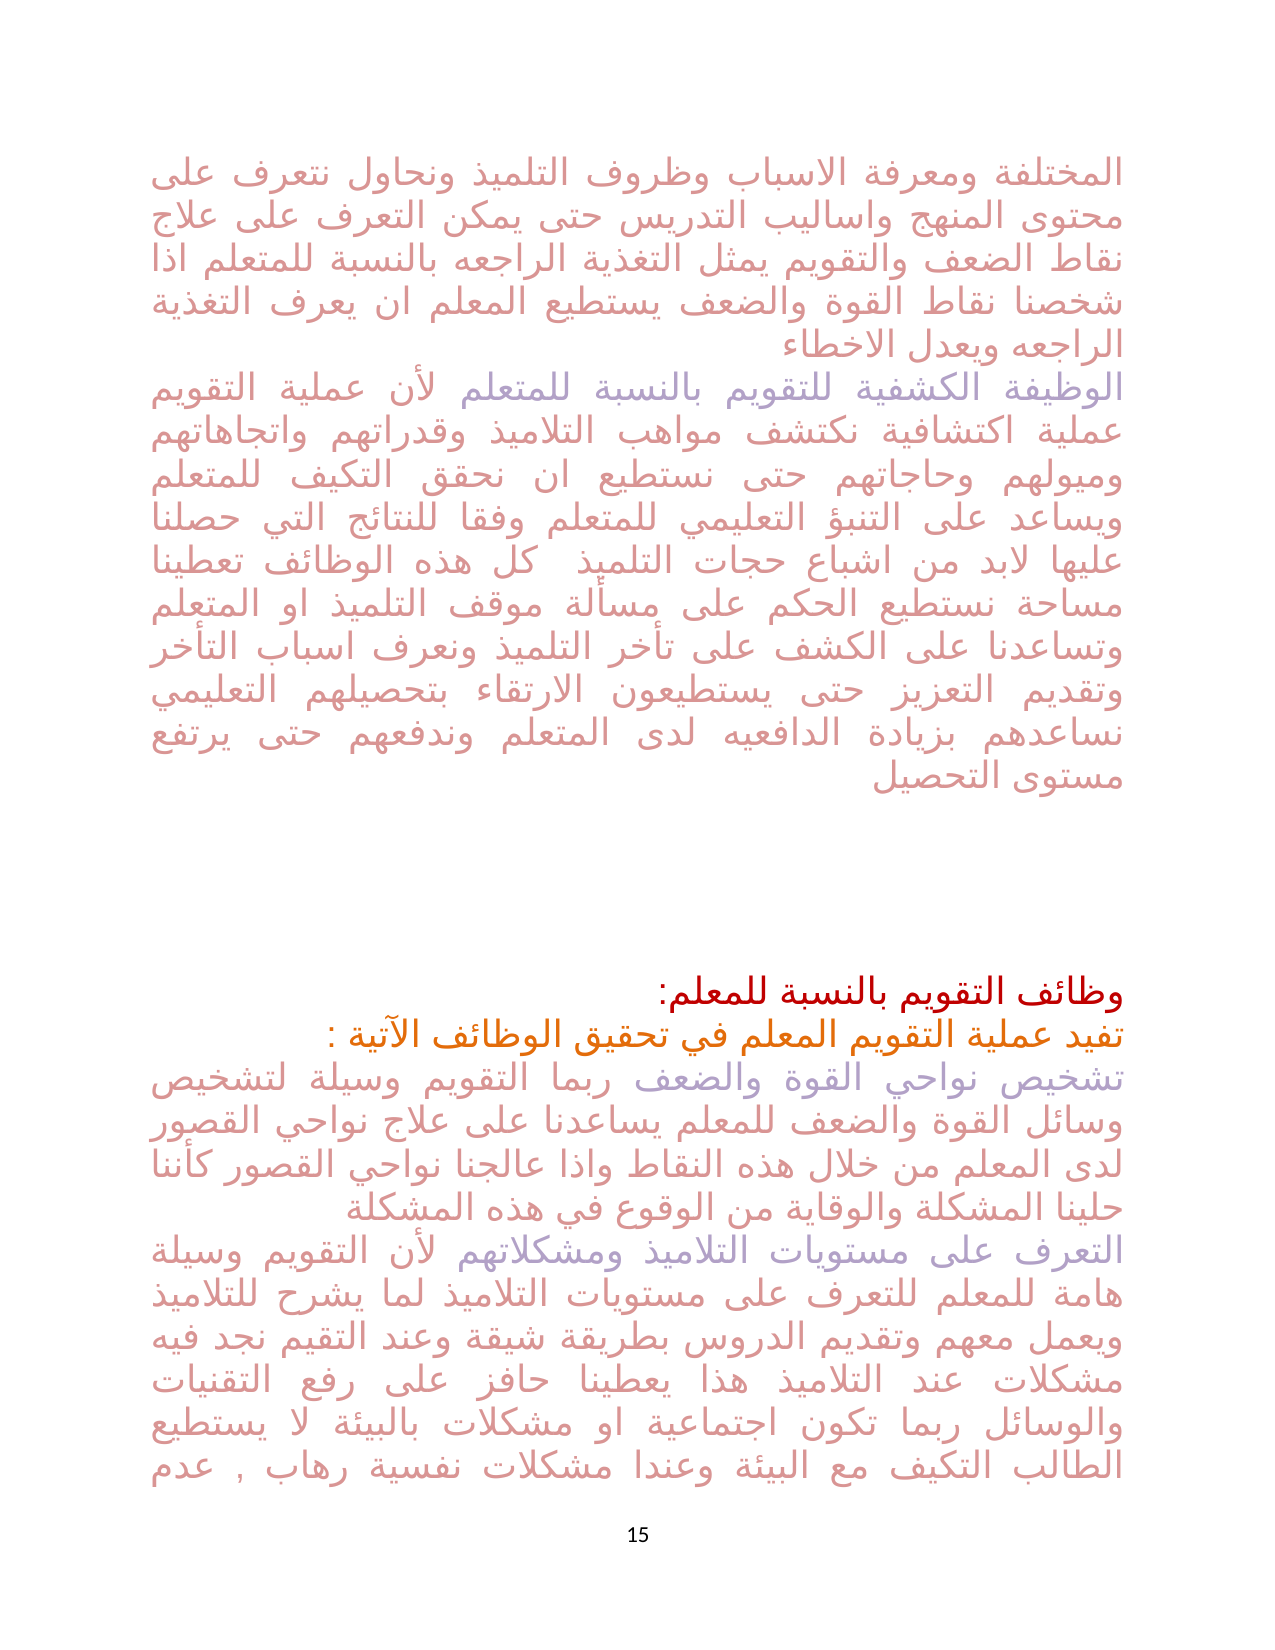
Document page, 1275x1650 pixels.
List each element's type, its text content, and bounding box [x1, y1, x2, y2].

text تشخيص نواحي القوة والضعف ربما التقويم وسيلة لتشخيص وسائل القوة والضعف للمعلم يساعدنا على علاج نواحي القصور لدى المعلم من خلال هذه النقاط واذا عالجنا نواحي القصور كأننا حلينا المشكلة والوقاية من الوقوع في هذه المشكلة [150, 1056, 1125, 1228]
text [150, 1228, 1125, 1487]
text وظائف التقويم بالنسبة للمعلم: [150, 969, 1125, 1012]
text الوظيفة الكشفية للتقويم بالنسبة للمتعلم لأن عملية التقويم عملية اكتشافية نكتشف مواهب التلاميذ وقدراتهم واتجاهاتهم وميولهم وحاجاتهم حتى نستطيع ان نحقق التكيف للمتعلم ويساعد على التنبؤ التعليمي للمتعلم وفقا للنتائج التي حصلنا عليها لابد من اشباع حجات التلميذ كل هذه الوظائف تعطينا مساحة نستطيع الحكم على مسألة موقف التلميذ او المتعلم وتساعدنا على الكشف على تأخر التلميذ ونعرف اسباب التأخر وتقديم التعزيز حتى يستطيعون الارتقاء بتحصيلهم التعليمي نساعدهم بزيادة الدافعيه لدى المتعلم وندفعهم حتى يرتفع مستوى التحصيل [150, 366, 1125, 797]
text تفيد عملية التقويم المعلم في تحقيق الوظائف الآتية : [150, 1012, 1125, 1056]
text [150, 150, 1125, 366]
